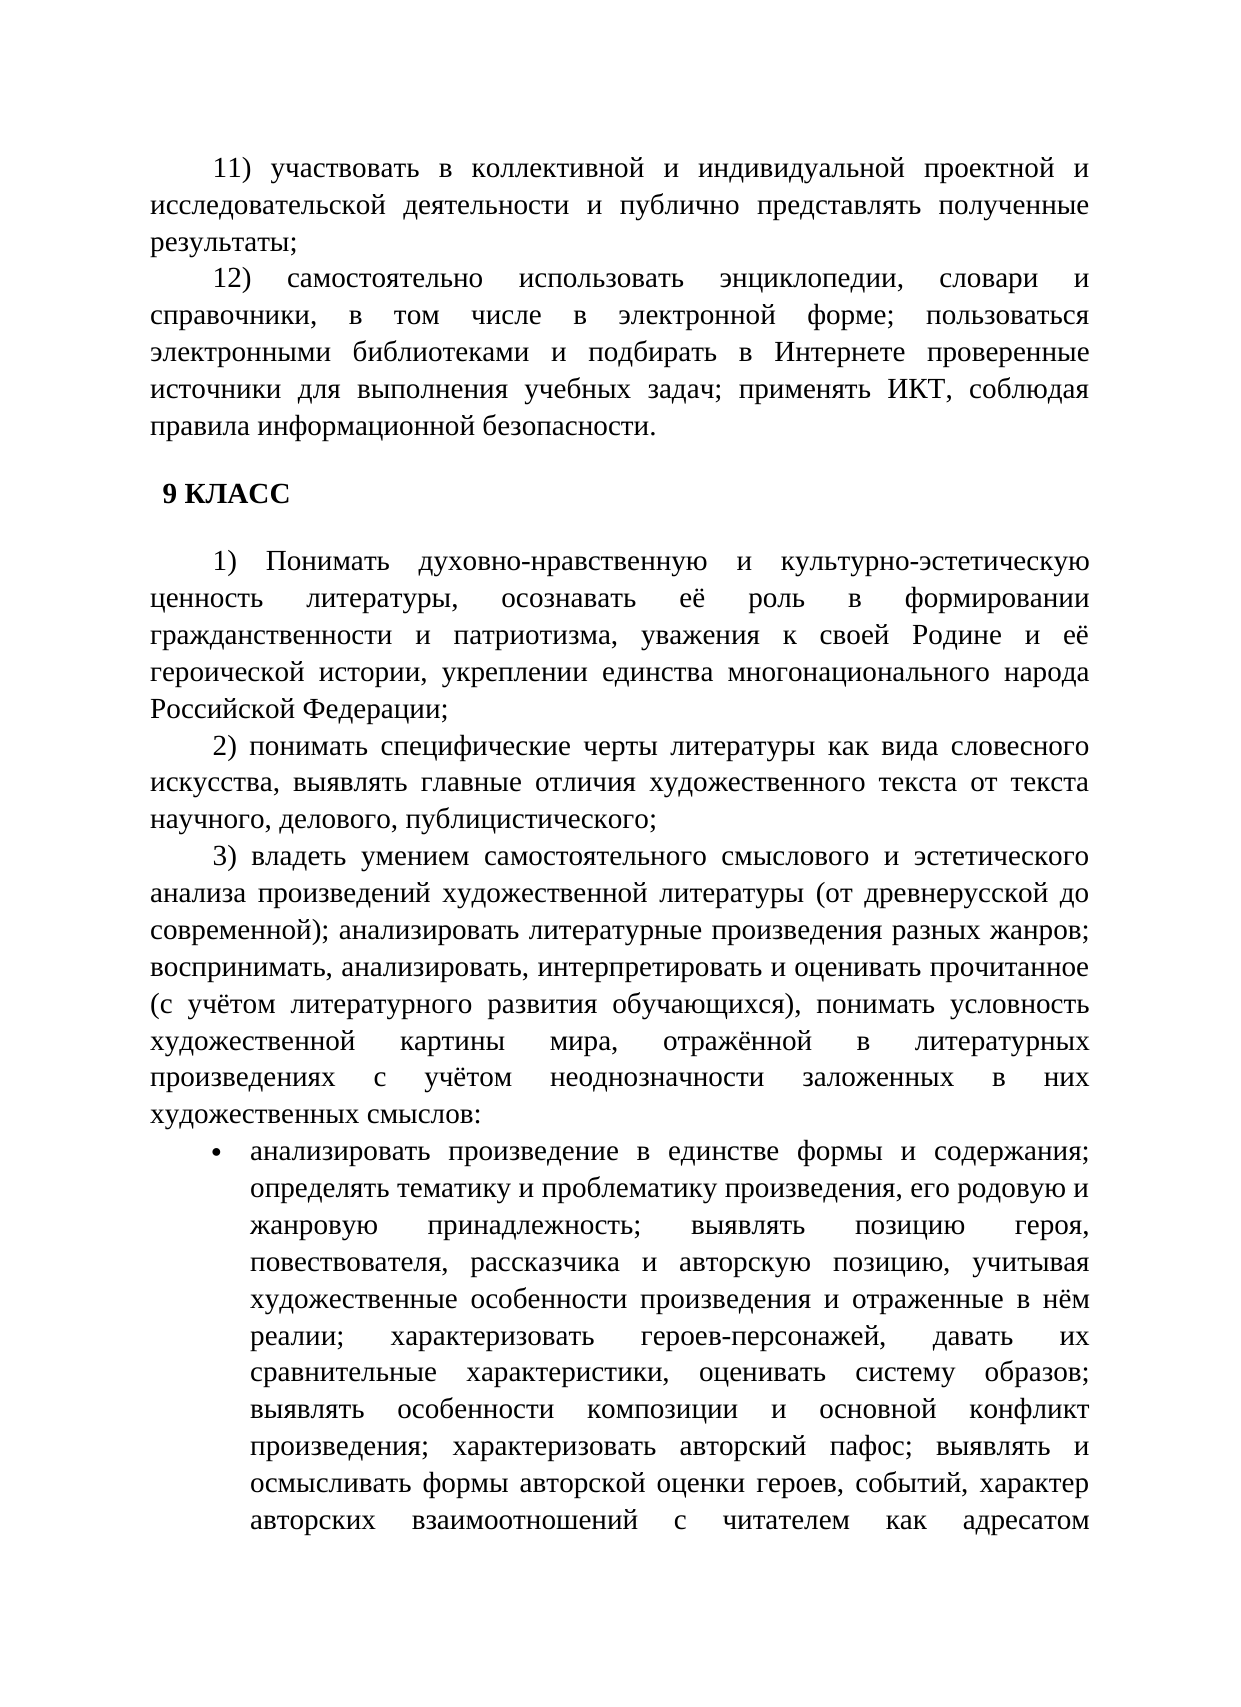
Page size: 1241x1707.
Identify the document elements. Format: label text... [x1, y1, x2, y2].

text 1) Понимать духовно-нравственную и культурно-эстетическую ценность литературы, осознавать её роль в формировании гражданственности и патриотизма, уважения к своей Родине и её героической истории, укреплении единства многонационального народа Российской Федерации; [150, 543, 1090, 724]
text 12) самостоятельно использовать энциклопедии, словари и справочники, в том числе в электронной форме; пользоваться электронными библиотеками и подбирать в Интернете проверенные источники для выполнения учебных задач; применять ИКТ, соблюдая правила информационной безопасности. [150, 261, 1090, 442]
text 3) владеть умением самостоятельного смыслового и эстетического анализа произведений художественной литературы (от древнерусской до современной); анализировать литературные произведения разных жанров; воспринимать, анализировать, интерпретировать и оценивать прочитанное (с учётом литературного развития обучающихся), понимать условность художественной картины мира, отражённой в литературных произведениях с учётом неоднозначности заложенных в них художественных смыслов: [150, 838, 1090, 1130]
text 9 КЛАСС [162, 476, 1090, 509]
text 2) понимать специфические черты литературы как вида словесного искусства, выявлять главные отличия художественного текста от текста научного, делового, публицистического; [150, 728, 1090, 835]
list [212, 1133, 1090, 1536]
text 11) участвовать в коллективной и индивидуальной проектной и исследовательской деятельности и публично представлять полученные результаты; [150, 150, 1090, 257]
